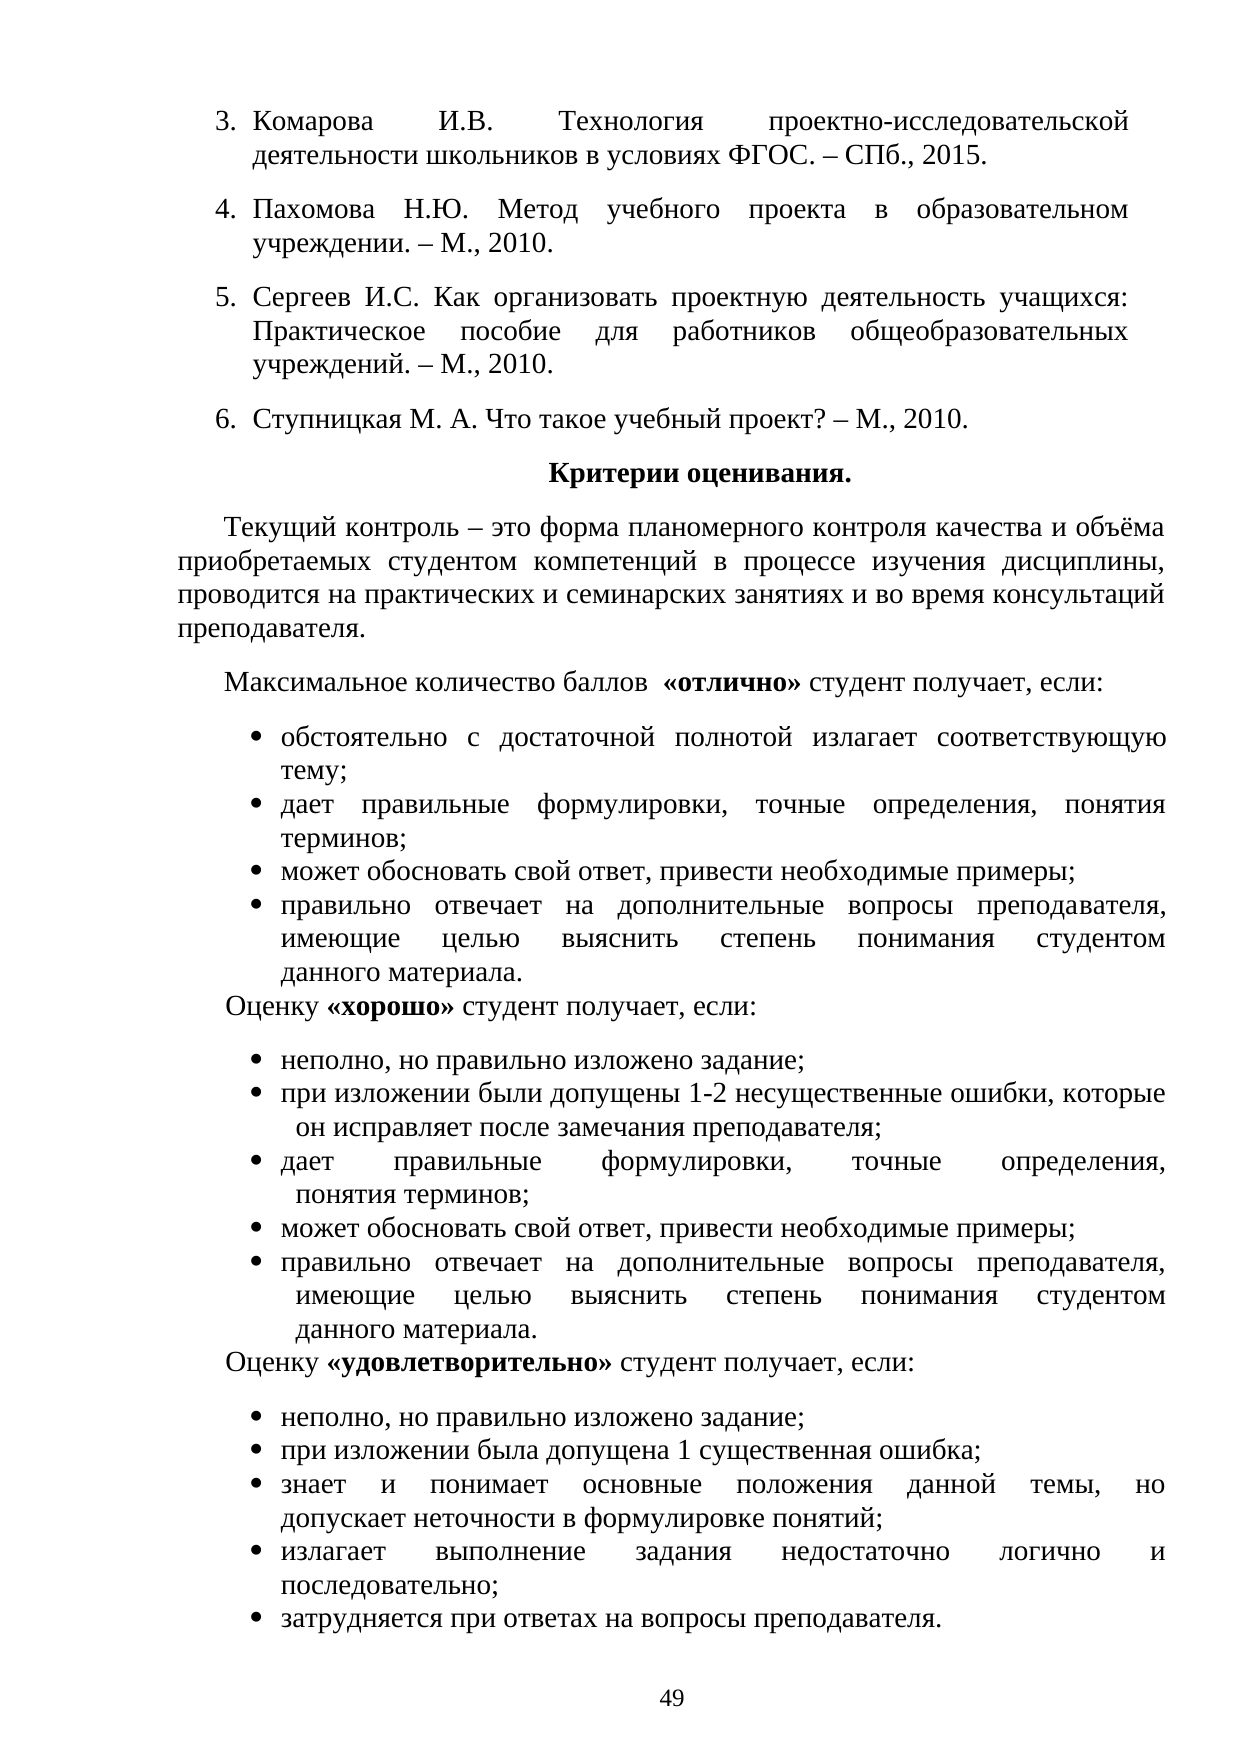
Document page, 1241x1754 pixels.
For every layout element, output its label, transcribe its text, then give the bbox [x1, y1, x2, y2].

list при изложении была допущена 1 существенная ошибка; [251, 1432, 1167, 1466]
list дает правильные формулировки, точные определения, понятия терминов; [251, 786, 1167, 853]
list излагает выполнение задания недостаточно логично и последовательно; [251, 1533, 1167, 1600]
list Ступницкая М. А. Что такое учебный проект? – М., 2010. [215, 401, 1129, 434]
list может обосновать свой ответ, привести необходимые примеры; [251, 853, 1167, 887]
list при изложении были допущены 1-2 несущественные ошибки, которые он исправляет после замечания преподавателя; [251, 1076, 1167, 1143]
text Оценку «удовлетворительно» студент получает, если: [177, 1344, 1167, 1378]
list дает правильные формулировки, точные определения, понятия терминов; [251, 1143, 1167, 1210]
list Пахомова Н.Ю. Метод учебного проекта в образовательном учреждении. – М., 2010. [215, 191, 1129, 258]
text Оценку «хорошо» студент получает, если: [177, 988, 1166, 1021]
text Критерии оценивания. [177, 455, 1167, 489]
list правильно отвечает на дополнительные вопросы преподавателя, имеющие целью выяснить степень понимания студентом данного материала. [251, 1244, 1167, 1344]
list неполно, но правильно изложено задание; [251, 1042, 1167, 1076]
list Комарова И.В. Технология проектно-исследовательской деятельности школьников в условиях ФГОС. – СПб., 2015. [215, 103, 1129, 171]
list может обосновать свой ответ, привести необходимые примеры; [251, 1210, 1167, 1244]
list правильно отвечает на дополнительные вопросы преподавателя, имеющие целью выяснить степень понимания студентом данного материала. [251, 887, 1167, 988]
list Сергеев И.С. Как организовать проектную деятельность учащихся: Практическое пособие для работников общеобразовательных учреждений. – М., 2010. [215, 279, 1129, 380]
list обстоятельно с достаточной полнотой излагает соответствующую тему; [251, 719, 1167, 786]
list неполно, но правильно изложено задание; [251, 1399, 1167, 1432]
list знает и понимает основные положения данной темы, но допускает неточности в формулировке понятий; [251, 1466, 1167, 1533]
text Текущий контроль – это форма планомерного контроля качества и объёма приобретаемых студентом компетенций в процессе изучения дисциплины, проводится на практических и семинарских занятиях и во время консультаций преподавателя. [177, 509, 1166, 644]
list затрудняется при ответах на вопросы преподавателя. [251, 1600, 1167, 1634]
text Максимальное количество баллов «отлично» студент получает, если: [177, 664, 1166, 698]
